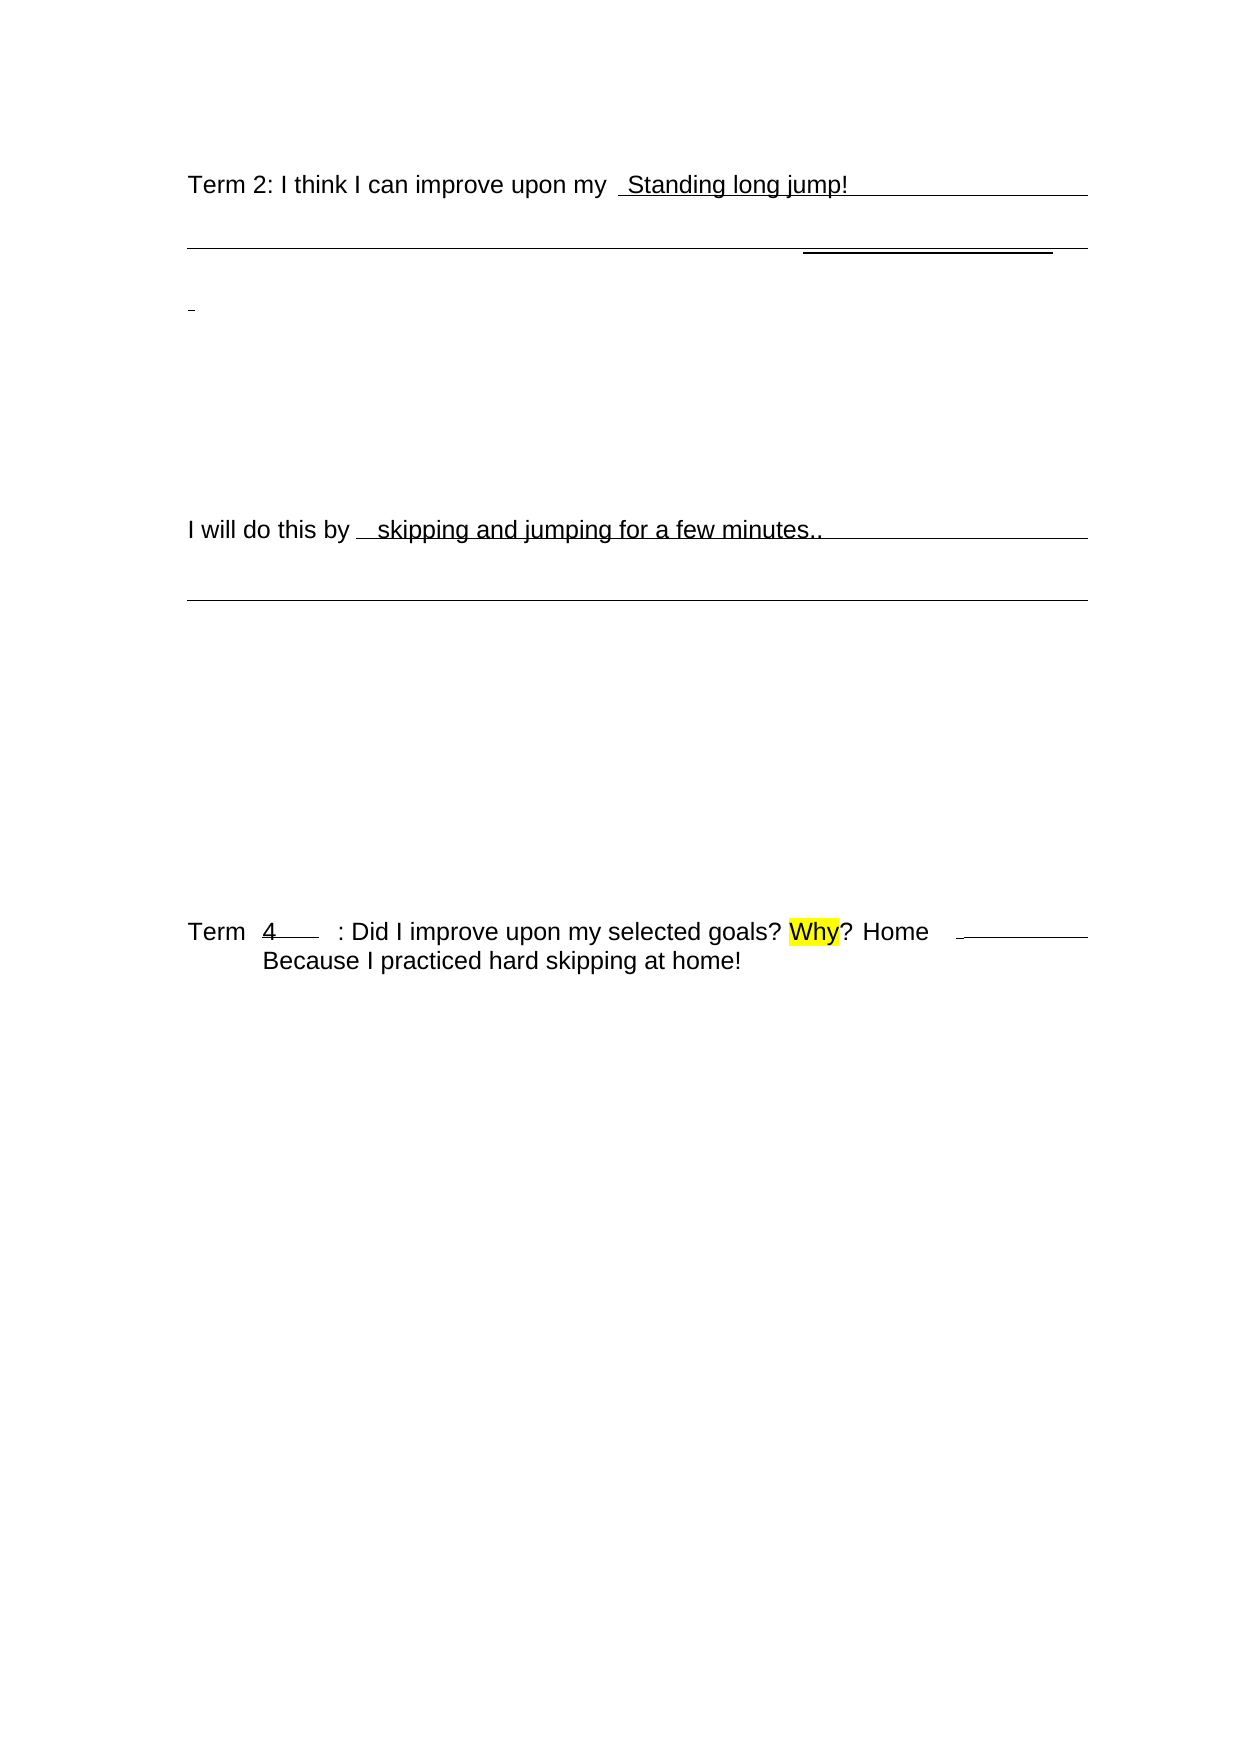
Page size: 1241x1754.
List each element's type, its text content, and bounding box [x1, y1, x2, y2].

text Term 4 : Did I improve upon my selected goals? Why? Home Because I practiced hard skipping at home! [187, 917, 1053, 975]
subtitle Term 2: I think I can improve upon my Standing long jump! [187, 170, 1053, 199]
text I will do this by skipping and jumping for a few minutes.. [187, 515, 1053, 544]
